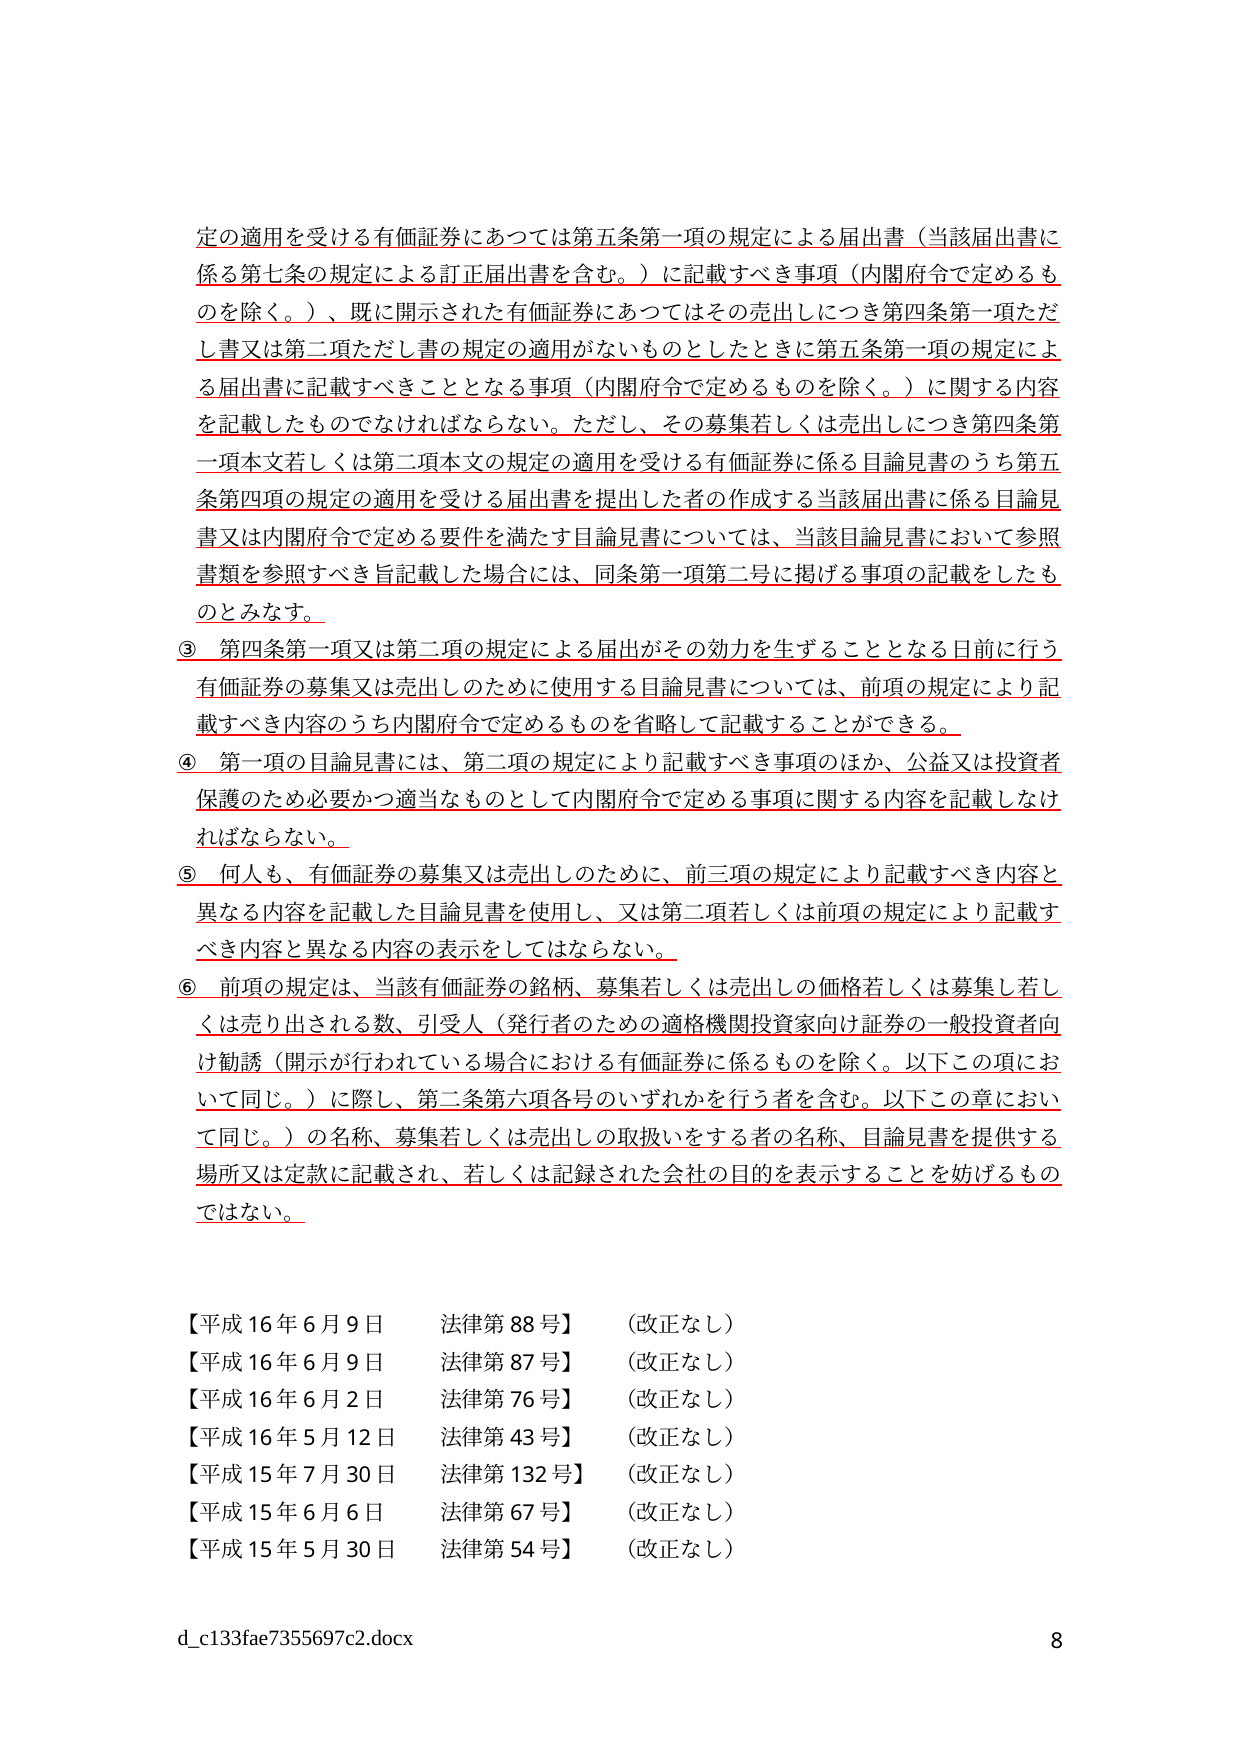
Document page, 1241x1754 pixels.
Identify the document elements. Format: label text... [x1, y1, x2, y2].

text 【平成15年7月30日 法律第132号】 （改正なし） [177, 1454, 1063, 1492]
text 【平成16年6月2日 法律第76号】 （改正なし） [177, 1379, 1063, 1417]
text 【平成16年5月12日 法律第43号】 （改正なし） [177, 1417, 1063, 1454]
text ⑤ 何人も、有価証券の募集又は売出しのために、前三項の規定により記載すべき内容と異なる内容を記載した目論見書を使用し、又は第二項若しくは前項の規定により記載すべき内容と異なる内容の表示をしてはならない。 [177, 854, 1063, 967]
text ⑥ 前項の規定は、当該有価証券の銘柄、募集若しくは売出しの価格若しくは募集し若しくは売り出される数、引受人（発行者のための適格機関投資家向け証券の一般投資者向け勧誘（開示が行われている場合における有価証券に係るものを除く。以下この項において同じ。）に際し、第二条第六項各号のいずれかを行う者を含む。以下この章において同じ。）の名称、募集若しくは売出しの取扱いをする者の名称、目論見書を提供する場所又は定款に記載され、若しくは記録された会社の目的を表示することを妨げるものではない。 [177, 967, 1063, 1229]
text ③ 第四条第一項又は第二項の規定による届出がその効力を生ずることとなる日前に行う有価証券の募集又は売出しのために使用する目論見書については、前項の規定により記載すべき内容のうち内閣府令で定めるものを省略して記載することができる。 [177, 629, 1063, 742]
text ④ 第一項の目論見書には、第二項の規定により記載すべき事項のほか、公益又は投資者保護のため必要かつ適当なものとして内閣府令で定める事項に関する内容を記載しなければならない。 [177, 742, 1063, 854]
text 【平成15年6月6日 法律第67号】 （改正なし） [177, 1492, 1063, 1529]
text 【平成16年6月9日 法律第88号】 （改正なし） [177, 1304, 1063, 1342]
text 【平成16年6月9日 法律第87号】 （改正なし） [177, 1342, 1063, 1379]
text 【平成15年5月30日 法律第54号】 （改正なし） [177, 1529, 1063, 1567]
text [177, 217, 1063, 629]
